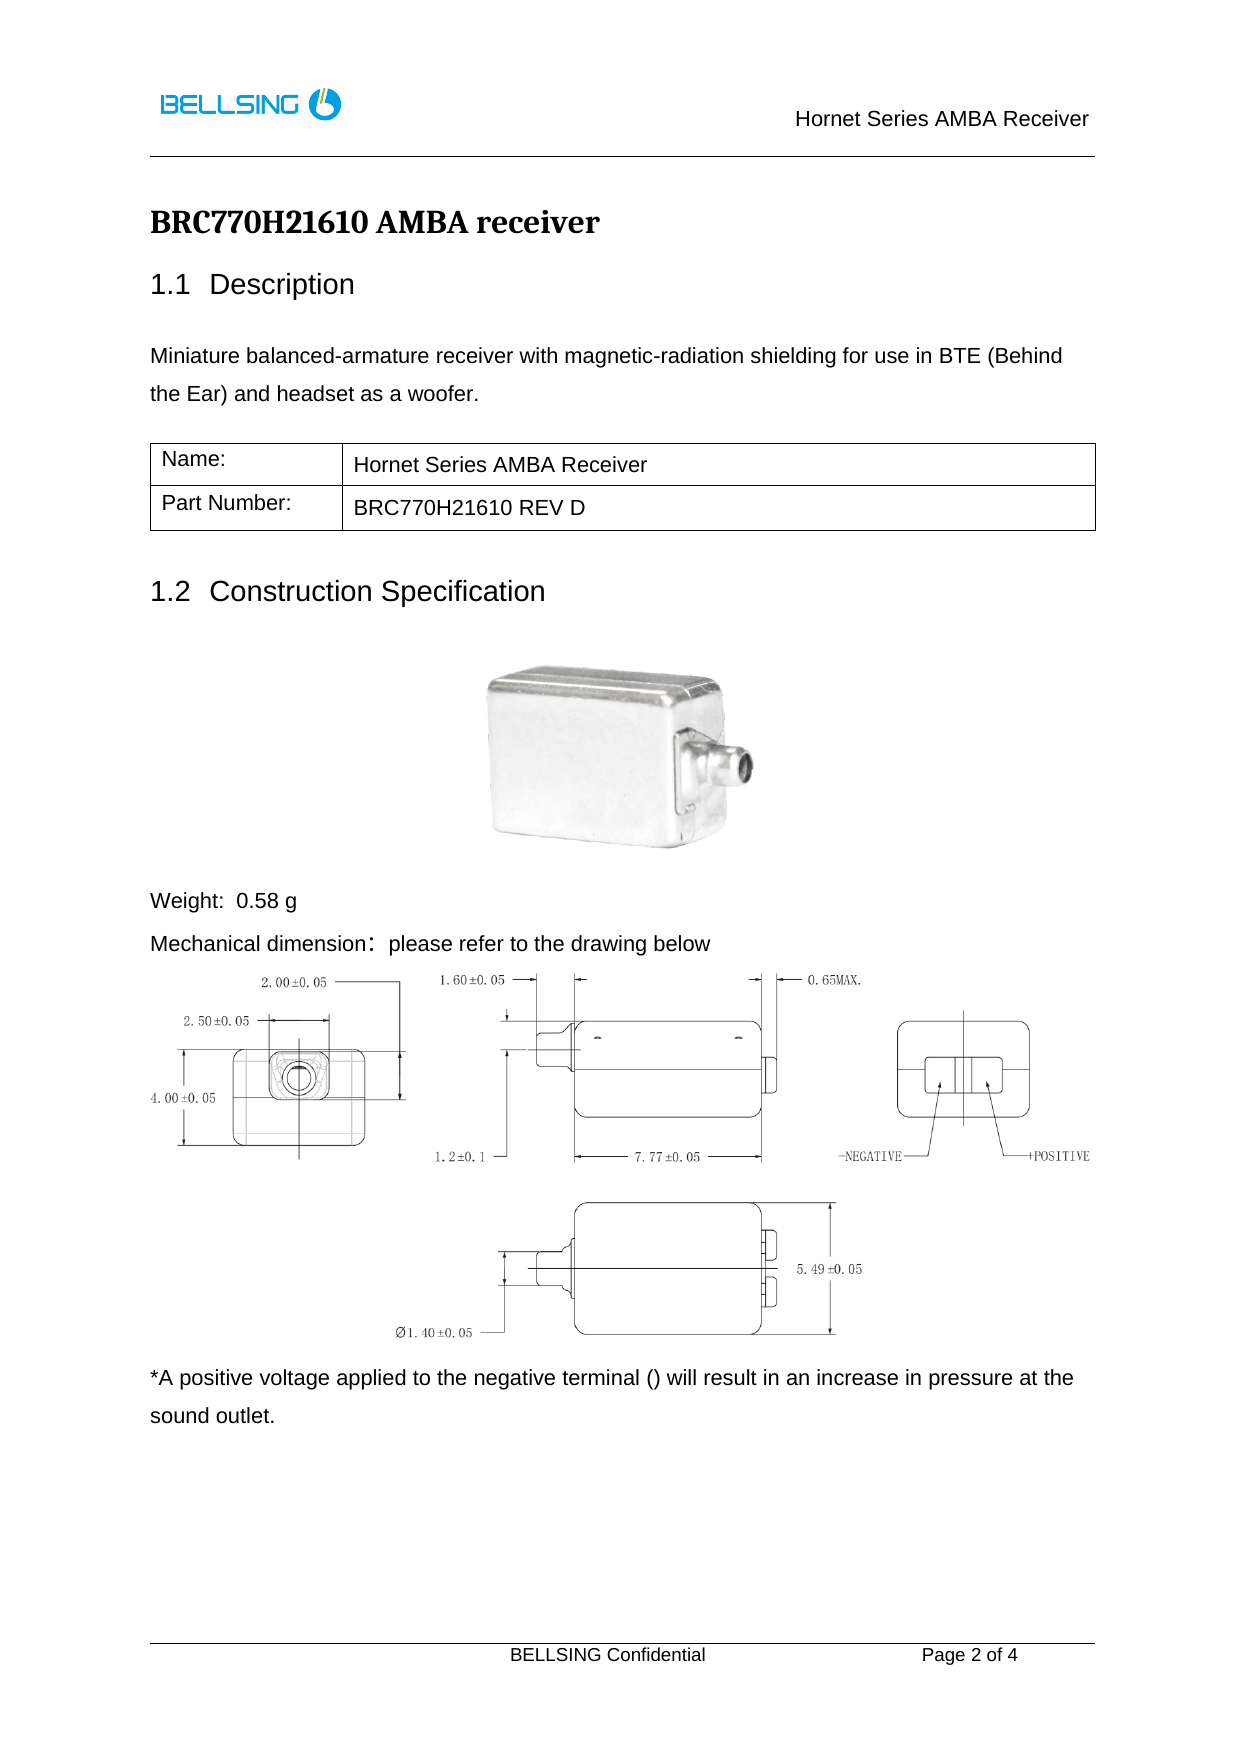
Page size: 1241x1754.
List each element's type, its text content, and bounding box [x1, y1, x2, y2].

subtitle Miniature balanced-armature receiver with magnetic-radiation shielding for use in BTE (Behind the Ear) and headset as a woofer. [150, 343, 1090, 406]
picture [156, 84, 346, 125]
table_header Name: [151, 444, 342, 485]
subtitle Mechanical dimension：please refer to the drawing below [150, 926, 1090, 957]
subtitle Construction Specification [150, 574, 1090, 607]
subtitle Weight: 0.58 g [150, 888, 1090, 913]
text *A positive voltage applied to the negative terminal (­) will result in an increase in pressure at the sound outlet. [150, 1365, 1090, 1428]
table_cell BRC770H21610 REV D [343, 486, 1095, 529]
subtitle Description [150, 267, 1090, 301]
picture [150, 973, 1090, 1352]
picture [469, 648, 771, 863]
table_header Hornet Series AMBA Receiver [343, 444, 1095, 485]
title BRC770H21610 AMBA receiver [150, 203, 1090, 242]
table_cell Part Number: [151, 486, 342, 529]
